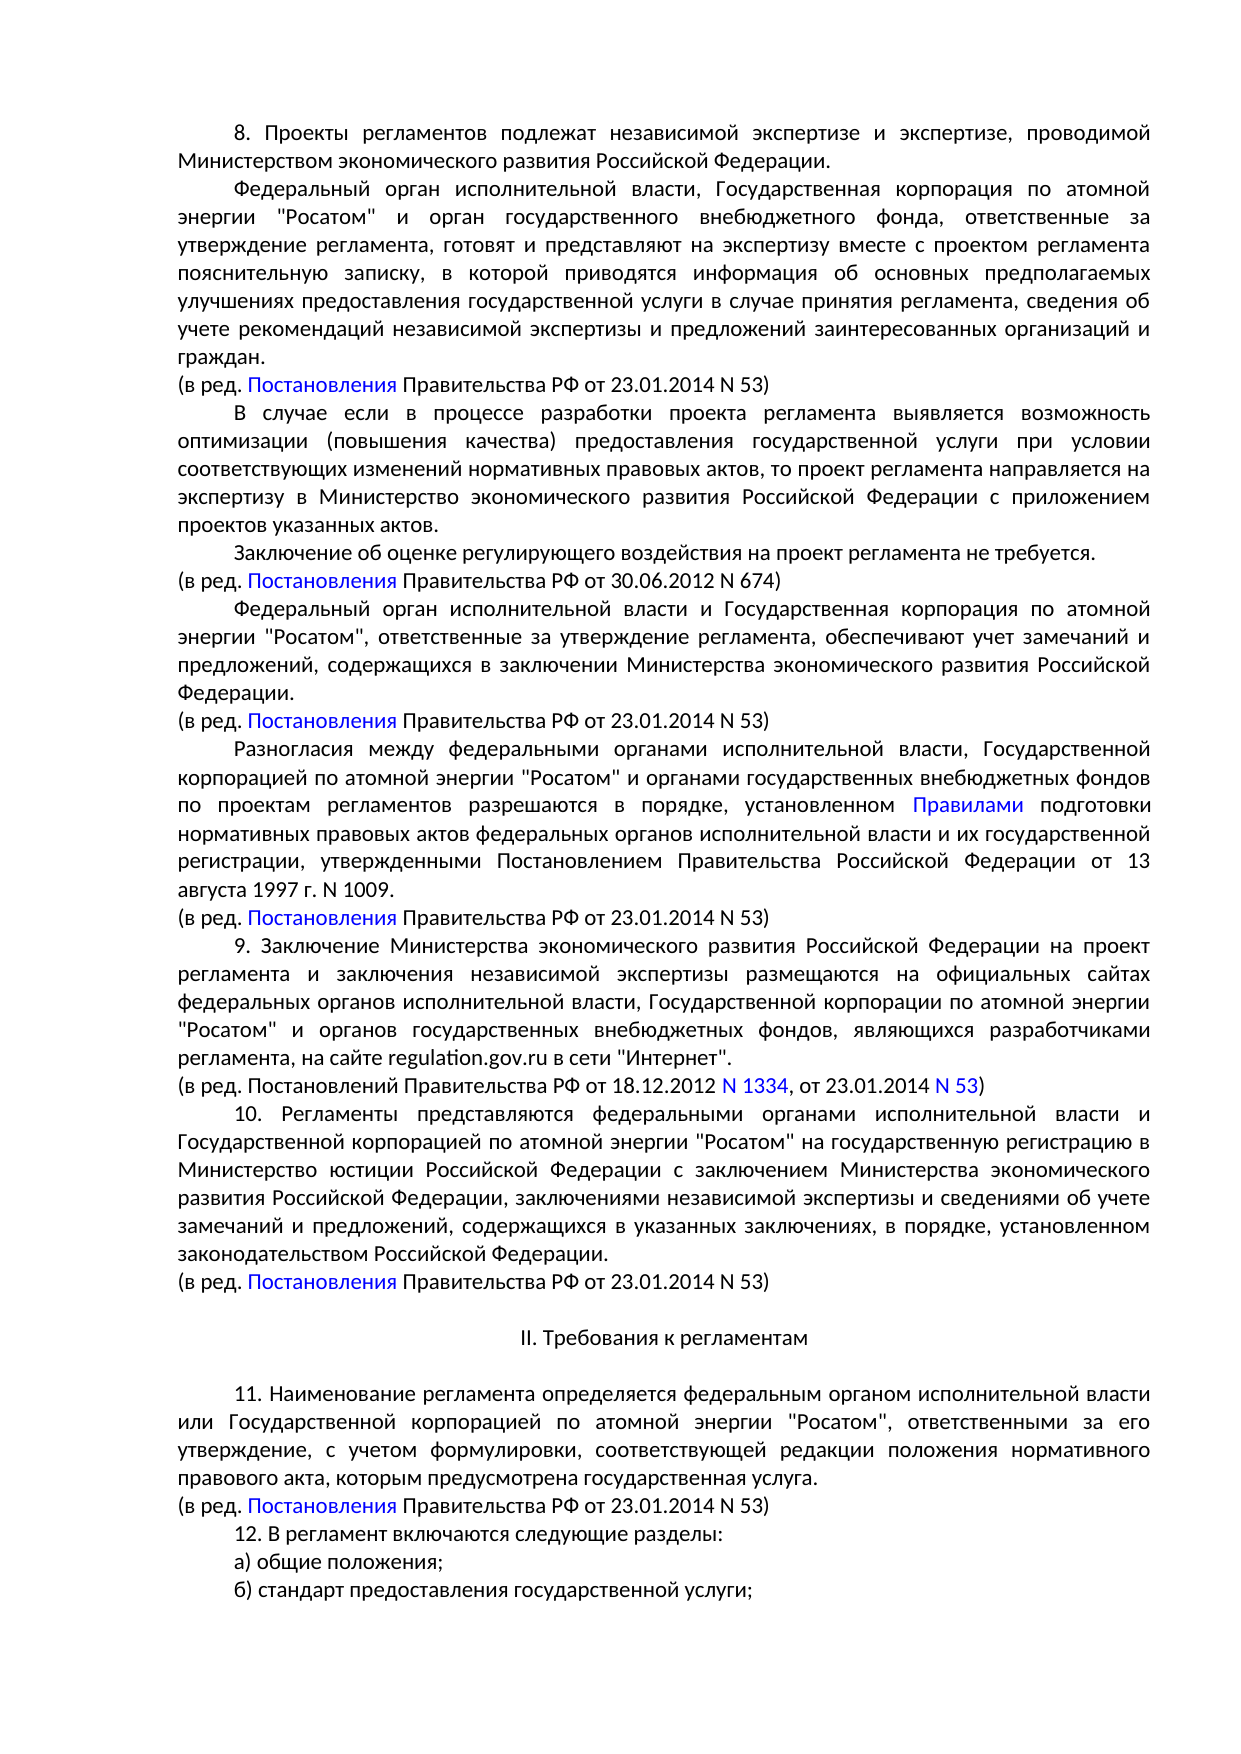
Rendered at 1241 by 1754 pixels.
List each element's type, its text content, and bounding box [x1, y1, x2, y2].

text В случае если в процессе разработки проекта регламента выявляется возможность оптимизации (повышения качества) предоставления государственной услуги при условии соответствующих изменений нормативных правовых актов, то проект регламента направляется на экспертизу в Министерство экономического развития Российской Федерации с приложением проектов указанных актов. [177, 398, 1152, 538]
text 9. Заключение Министерства экономического развития Российской Федерации на проект регламента и заключения независимой экспертизы размещаются на официальных сайтах федеральных органов исполнительной власти, Государственной корпорации по атомной энергии "Росатом" и органов государственных внебюджетных фондов, являющихся разработчиками регламента, на сайте regulation.gov.ru в сети "Интернет". [177, 931, 1152, 1071]
text (в ред. Постановления Правительства РФ от 30.06.2012 N 674) [177, 566, 1152, 594]
text Федеральный орган исполнительной власти, Государственная корпорация по атомной энергии "Росатом" и орган государственного внебюджетного фонда, ответственные за утверждение регламента, готовят и представляют на экспертизу вместе с проектом регламента пояснительную записку, в которой приводятся информация об основных предполагаемых улучшениях предоставления государственной услуги в случае принятия регламента, сведения об учете рекомендаций независимой экспертизы и предложений заинтересованных организаций и граждан. [177, 174, 1152, 370]
text Федеральный орган исполнительной власти и Государственная корпорация по атомной энергии "Росатом", ответственные за утверждение регламента, обеспечивают учет замечаний и предложений, содержащихся в заключении Министерства экономического развития Российской Федерации. [177, 594, 1152, 707]
text 12. В регламент включаются следующие разделы: [177, 1519, 1152, 1547]
text (в ред. Постановления Правительства РФ от 23.01.2014 N 53) [177, 1267, 1152, 1295]
text Разногласия между федеральными органами исполнительной власти, Государственной корпорацией по атомной энергии "Росатом" и органами государственных внебюджетных фондов по проектам регламентов разрешаются в порядке, установленном Правилами подготовки нормативных правовых актов федеральных органов исполнительной власти и их государственной регистрации, утвержденными Постановлением Правительства Российской Федерации от 13 августа 1997 г. N 1009. [177, 734, 1152, 903]
text б) стандарт предоставления государственной услуги; [177, 1575, 1152, 1603]
text (в ред. Постановлений Правительства РФ от 18.12.2012 N 1334, от 23.01.2014 N 53) [177, 1071, 1152, 1099]
text 10. Регламенты представляются федеральными органами исполнительной власти и Государственной корпорацией по атомной энергии "Росатом" на государственную регистрацию в Министерство юстиции Российской Федерации с заключением Министерства экономического развития Российской Федерации, заключениями независимой экспертизы и сведениями об учете замечаний и предложений, содержащихся в указанных заключениях, в порядке, установленном законодательством Российской Федерации. [177, 1099, 1152, 1267]
text (в ред. Постановления Правительства РФ от 23.01.2014 N 53) [177, 1491, 1152, 1519]
text Заключение об оценке регулирующего воздействия на проект регламента не требуется. [177, 538, 1152, 566]
text (в ред. Постановления Правительства РФ от 23.01.2014 N 53) [177, 903, 1152, 931]
text II. Требования к регламентам [177, 1323, 1152, 1351]
text а) общие положения; [177, 1547, 1152, 1575]
text (в ред. Постановления Правительства РФ от 23.01.2014 N 53) [177, 370, 1152, 398]
text 11. Наименование регламента определяется федеральным органом исполнительной власти или Государственной корпорацией по атомной энергии "Росатом", ответственными за его утверждение, с учетом формулировки, соответствующей редакции положения нормативного правового акта, которым предусмотрена государственная услуга. [177, 1379, 1152, 1491]
text (в ред. Постановления Правительства РФ от 23.01.2014 N 53) [177, 707, 1152, 734]
text 8. Проекты регламентов подлежат независимой экспертизе и экспертизе, проводимой Министерством экономического развития Российской Федерации. [177, 118, 1152, 174]
